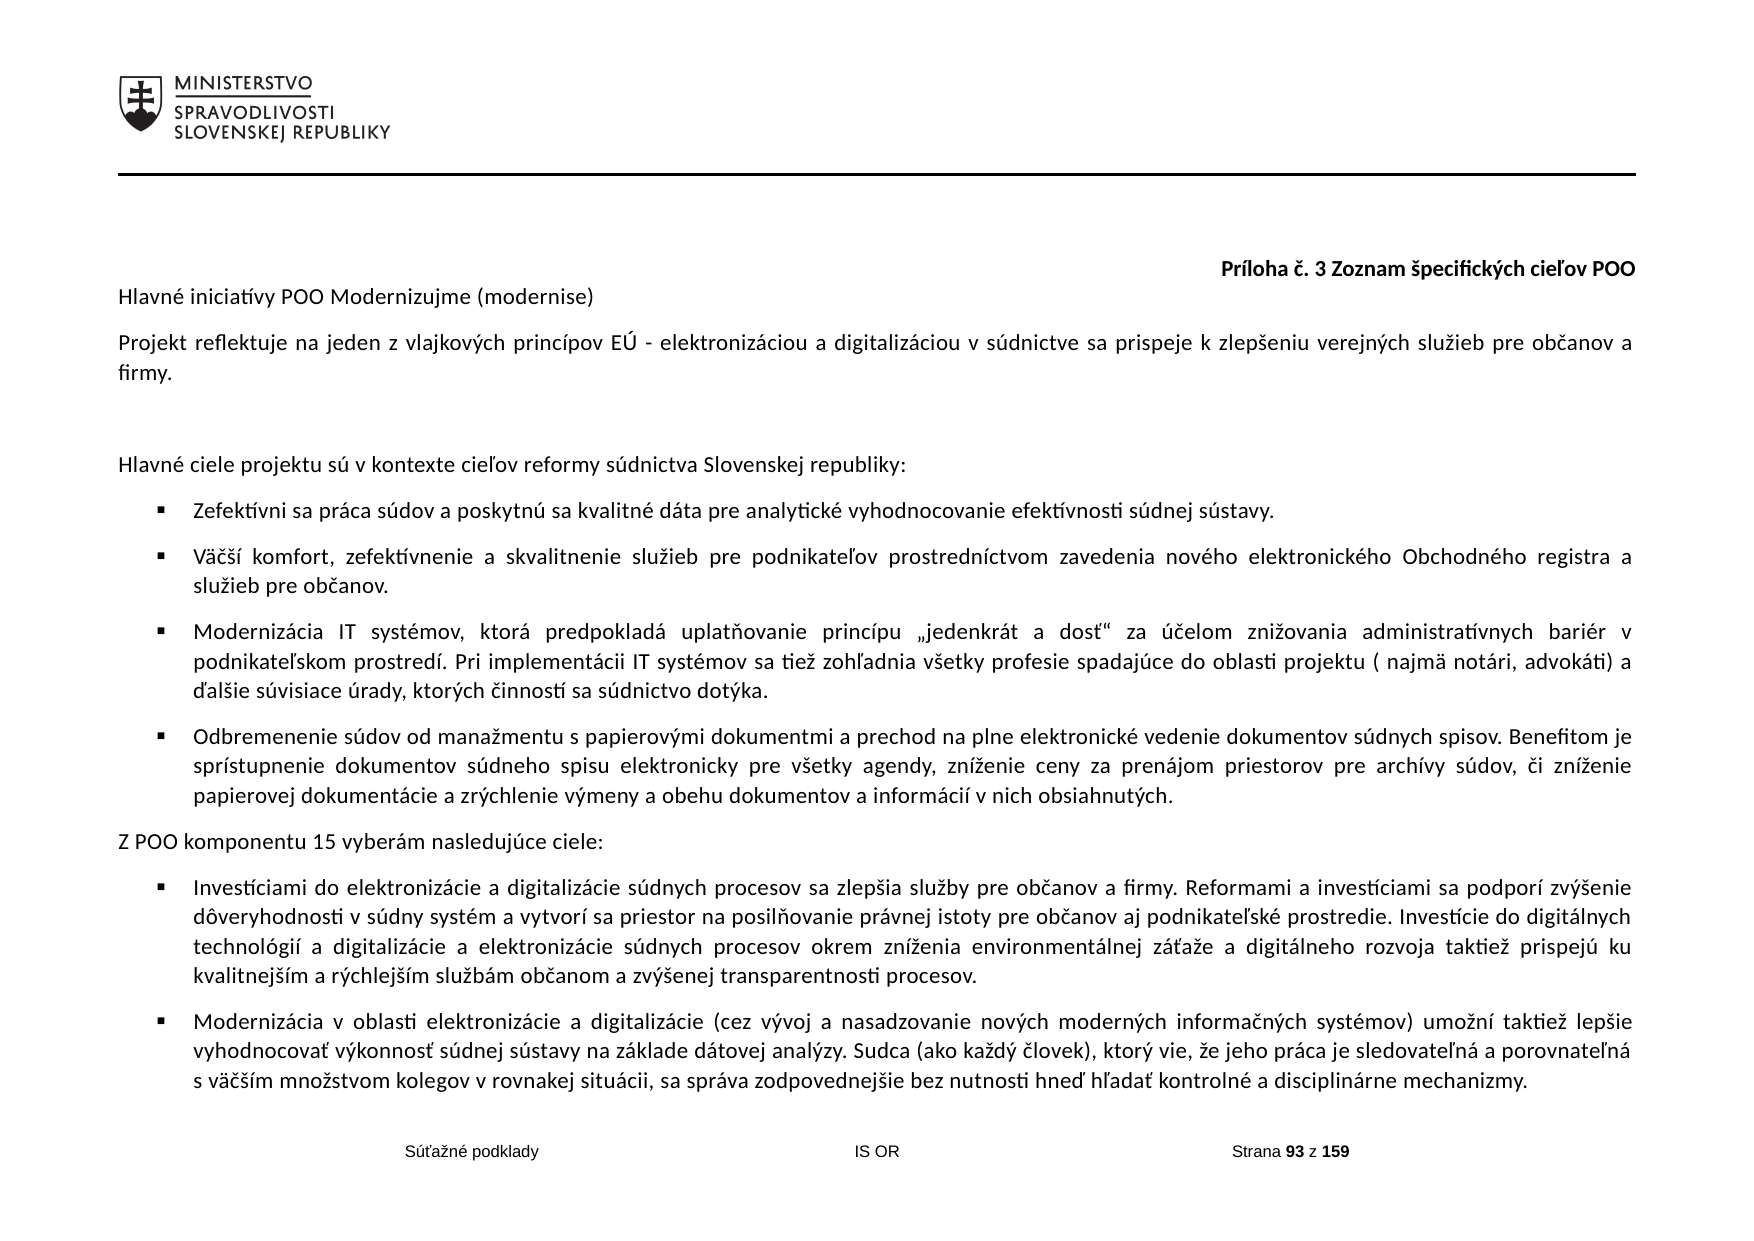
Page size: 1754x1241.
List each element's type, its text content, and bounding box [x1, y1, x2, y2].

text Hlavné iniciatívy POO Modernizujme (modernise) [118, 282, 1636, 311]
text Z POO komponentu 15 vyberám nasledujúce ciele: [118, 827, 1636, 855]
picture [118, 73, 390, 144]
list Investíciami do elektronizácie a digitalizácie súdnych procesov sa zlepšia služby pre občanov a firmy. Reformami a investíciami sa podporí zvýšenie dôveryhodnosti v súdny systém a vytvorí sa priestor na posilňovanie právnej istoty pre občanov aj podnikateľské prostredie. Investície do digitálnych technológií a digitalizácie a elektronizácie súdnych procesov okrem zníženia environmentálnej záťaže a digitálneho rozvoja taktiež prispejú ku kvalitnejším a rýchlejším službám občanom a zvýšenej transparentnosti procesov. [156, 873, 1636, 989]
text Projekt reflektuje na jeden z vlajkových princípov EÚ - elektronizáciou a digitalizáciou v súdnictve sa prispeje k zlepšeniu verejných služieb pre občanov a firmy. [118, 328, 1636, 386]
text Hlavné ciele projektu sú v kontexte cieľov reformy súdnictva Slovenskej republiky: [118, 450, 1636, 478]
list Väčší komfort, zefektívnenie a skvalitnenie služieb pre podnikateľov prostredníctvom zavedenia nového elektronického Obchodného registra a služieb pre občanov. [156, 542, 1636, 599]
list Modernizácia IT systémov, ktorá predpokladá uplatňovanie princípu „jedenkrát a dosť“ za účelom znižovania administratívnych bariér v podnikateľskom prostredí. Pri implementácii IT systémov sa tiež zohľadnia všetky profesie spadajúce do oblasti projektu ( najmä notári, advokáti) a ďalšie súvisiace úrady, ktorých činností sa súdnictvo dotýka. [156, 617, 1636, 704]
list Odbremenenie súdov od manažmentu s papierovými dokumentmi a prechod na plne elektronické vedenie dokumentov súdnych spisov. Benefitom je sprístupnenie dokumentov súdneho spisu elektronicky pre všetky agendy, zníženie ceny za prenájom priestorov pre archívy súdov, či zníženie papierovej dokumentácie a zrýchlenie výmeny a obehu dokumentov a informácií v nich obsiahnutých. [156, 722, 1636, 809]
list Zefektívni sa práca súdov a poskytnú sa kvalitné dáta pre analytické vyhodnocovanie efektívnosti súdnej sústavy. [156, 496, 1636, 524]
subtitle Príloha č. 3 Zoznam špecifických cieľov POO [118, 254, 1636, 282]
list Modernizácia v oblasti elektronizácie a digitalizácie (cez vývoj a nasadzovanie nových moderných informačných systémov) umožní taktiež lepšie vyhodnocovať výkonnosť súdnej sústavy na základe dátovej analýzy. Sudca (ako každý človek), ktorý vie, že jeho práca je sledovateľná a porovnateľná s väčším množstvom kolegov v rovnakej situácii, sa správa zodpovednejšie bez nutnosti hneď hľadať kontrolné a disciplinárne mechanizmy. [156, 1007, 1636, 1094]
